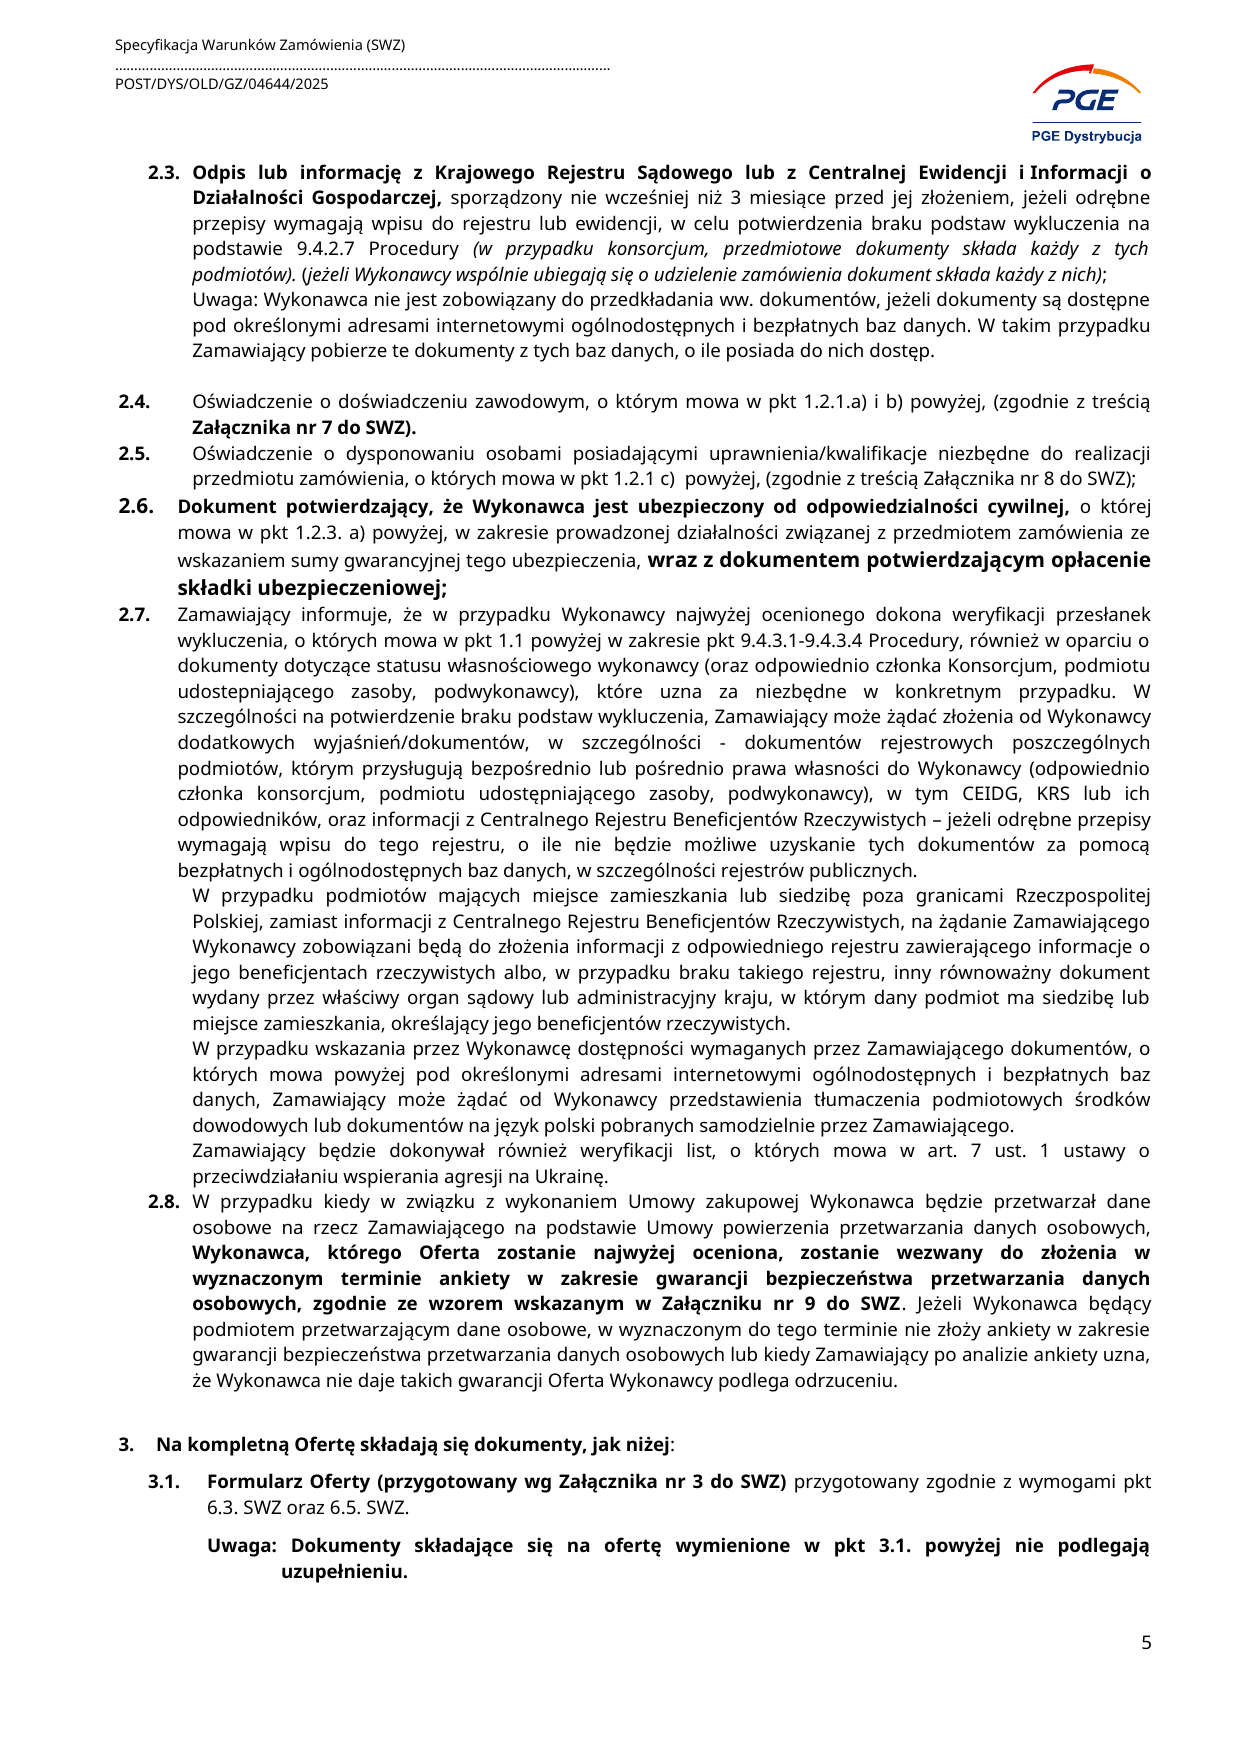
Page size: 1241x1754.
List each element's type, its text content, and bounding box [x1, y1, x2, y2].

text W przypadku podmiotów mających miejsce zamieszkania lub siedzibę poza granicami Rzeczpospolitej Polskiej, zamiast informacji z Centralnego Rejestru Beneficjentów Rzeczywistych, na żądanie Zamawiającego Wykonawcy zobowiązani będą do złożenia informacji z odpowiedniego rejestru zawierającego informacje o jego beneficjentach rzeczywistych albo, w przypadku braku takiego rejestru, inny równoważny dokument wydany przez właściwy organ sądowy lub administracyjny kraju, w którym dany podmiot ma siedzibę lub miejsce zamieszkania, określający jego beneficjentów rzeczywistych. [192, 882, 1152, 1036]
text Zamawiający będzie dokonywał również weryfikacji list, o których mowa w art. 7 ust. 1 ustawy o przeciwdziałaniu wspierania agresji na Ukrainę. [192, 1138, 1152, 1189]
text Uwaga: Dokumenty składające się na ofertę wymienione w pkt 3.1. powyżej nie podlegają uzupełnieniu. [207, 1532, 1152, 1583]
list Dokument potwierdzający, że Wykonawca jest ubezpieczony od odpowiedzialności cywilnej, o której mowa w pkt 1.2.3. a) powyżej, w zakresie prowadzonej działalności związanej z przedmiotem zamówienia ze wskazaniem sumy gwarancyjnej tego ubezpieczenia, wraz z dokumentem potwierdzającym opłacenie składki ubezpieczeniowej; [118, 491, 1152, 602]
list W przypadku kiedy w związku z wykonaniem Umowy zakupowej Wykonawca będzie przetwarzał dane osobowe na rzecz Zamawiającego na podstawie Umowy powierzenia przetwarzania danych osobowych, Wykonawca, którego Oferta zostanie najwyżej oceniona, zostanie wezwany do złożenia w wyznaczonym terminie ankiety w zakresie gwarancji bezpieczeństwa przetwarzania danych osobowych, zgodnie ze wzorem wskazanym w Załączniku nr 9 do SWZ. Jeżeli Wykonawca będący podmiotem przetwarzającym dane osobowe, w wyznaczonym do tego terminie nie złoży ankiety w zakresie gwarancji bezpieczeństwa przetwarzania danych osobowych lub kiedy Zamawiający po analizie ankiety uzna, że Wykonawca nie daje takich gwarancji Oferta Wykonawcy podlega odrzuceniu. [148, 1189, 1152, 1393]
list Oświadczenie o dysponowaniu osobami posiadającymi uprawnienia/kwalifikacje niezbędne do realizacji przedmiotu zamówienia, o których mowa w pkt 1.2.1 c) powyżej, (zgodnie z treścią Załącznika nr 8 do SWZ); [118, 440, 1152, 491]
list Formularz Oferty (przygotowany wg Załącznika nr 3 do SWZ) przygotowany zgodnie z wymogami pkt 6.3. SWZ oraz 6.5. SWZ. [148, 1469, 1152, 1520]
text W przypadku wskazania przez Wykonawcę dostępności wymaganych przez Zamawiającego dokumentów, o których mowa powyżej pod określonymi adresami internetowymi ogólnodostępnych i bezpłatnych baz danych, Zamawiający może żądać od Wykonawcy przedstawienia tłumaczenia podmiotowych środków dowodowych lub dokumentów na język polski pobranych samodzielnie przez Zamawiającego. [192, 1036, 1152, 1138]
list Oświadczenie o doświadczeniu zawodowym, o którym mowa w pkt 1.2.1.a) i b) powyżej, (zgodnie z treścią Załącznika nr 7 do SWZ). [118, 389, 1152, 440]
list Odpis lub informację z Krajowego Rejestru Sądowego lub z Centralnej Ewidencji i Informacji o Działalności Gospodarczej, sporządzony nie wcześniej niż 3 miesiące przed jej złożeniem, jeżeli odrębne przepisy wymagają wpisu do rejestru lub ewidencji, w celu potwierdzenia braku podstaw wykluczenia na podstawie 9.4.2.7 Procedury (w przypadku konsorcjum, przedmiotowe dokumenty składa każdy z tych podmiotów). (jeżeli Wykonawcy wspólnie ubiegają się o udzielenie zamówienia dokument składa każdy z nich); [148, 159, 1152, 287]
list Na kompletną Ofertę składają się dokumenty, jak niżej: [118, 1431, 1152, 1456]
text Uwaga: Wykonawca nie jest zobowiązany do przedkładania ww. dokumentów, jeżeli dokumenty są dostępne pod określonymi adresami internetowymi ogólnodostępnych i bezpłatnych baz danych. W takim przypadku Zamawiający pobierze te dokumenty z tych baz danych, o ile posiada do nich dostęp. [192, 287, 1152, 363]
list Zamawiający informuje, że w przypadku Wykonawcy najwyżej ocenionego dokona weryfikacji przesłanek wykluczenia, o których mowa w pkt 1.1 powyżej w zakresie pkt 9.4.3.1-9.4.3.4 Procedury, również w oparciu o dokumenty dotyczące statusu własnościowego wykonawcy (oraz odpowiednio członka Konsorcjum, podmiotu udostepniającego zasoby, podwykonawcy), które uzna za niezbędne w konkretnym przypadku. W szczególności na potwierdzenie braku podstaw wykluczenia, Zamawiający może żądać złożenia od Wykonawcy dodatkowych wyjaśnień/dokumentów, w szczególności - dokumentów rejestrowych poszczególnych podmiotów, którym przysługują bezpośrednio lub pośrednio prawa własności do Wykonawcy (odpowiednio członka konsorcjum, podmiotu udostępniającego zasoby, podwykonawcy), w tym CEIDG, KRS lub ich odpowiedników, oraz informacji z Centralnego Rejestru Beneficjentów Rzeczywistych – jeżeli odrębne przepisy wymagają wpisu do tego rejestru, o ile nie będzie możliwe uzyskanie tych dokumentów za pomocą bezpłatnych i ogólnodostępnych baz danych, w szczególności rejestrów publicznych. [118, 602, 1152, 882]
